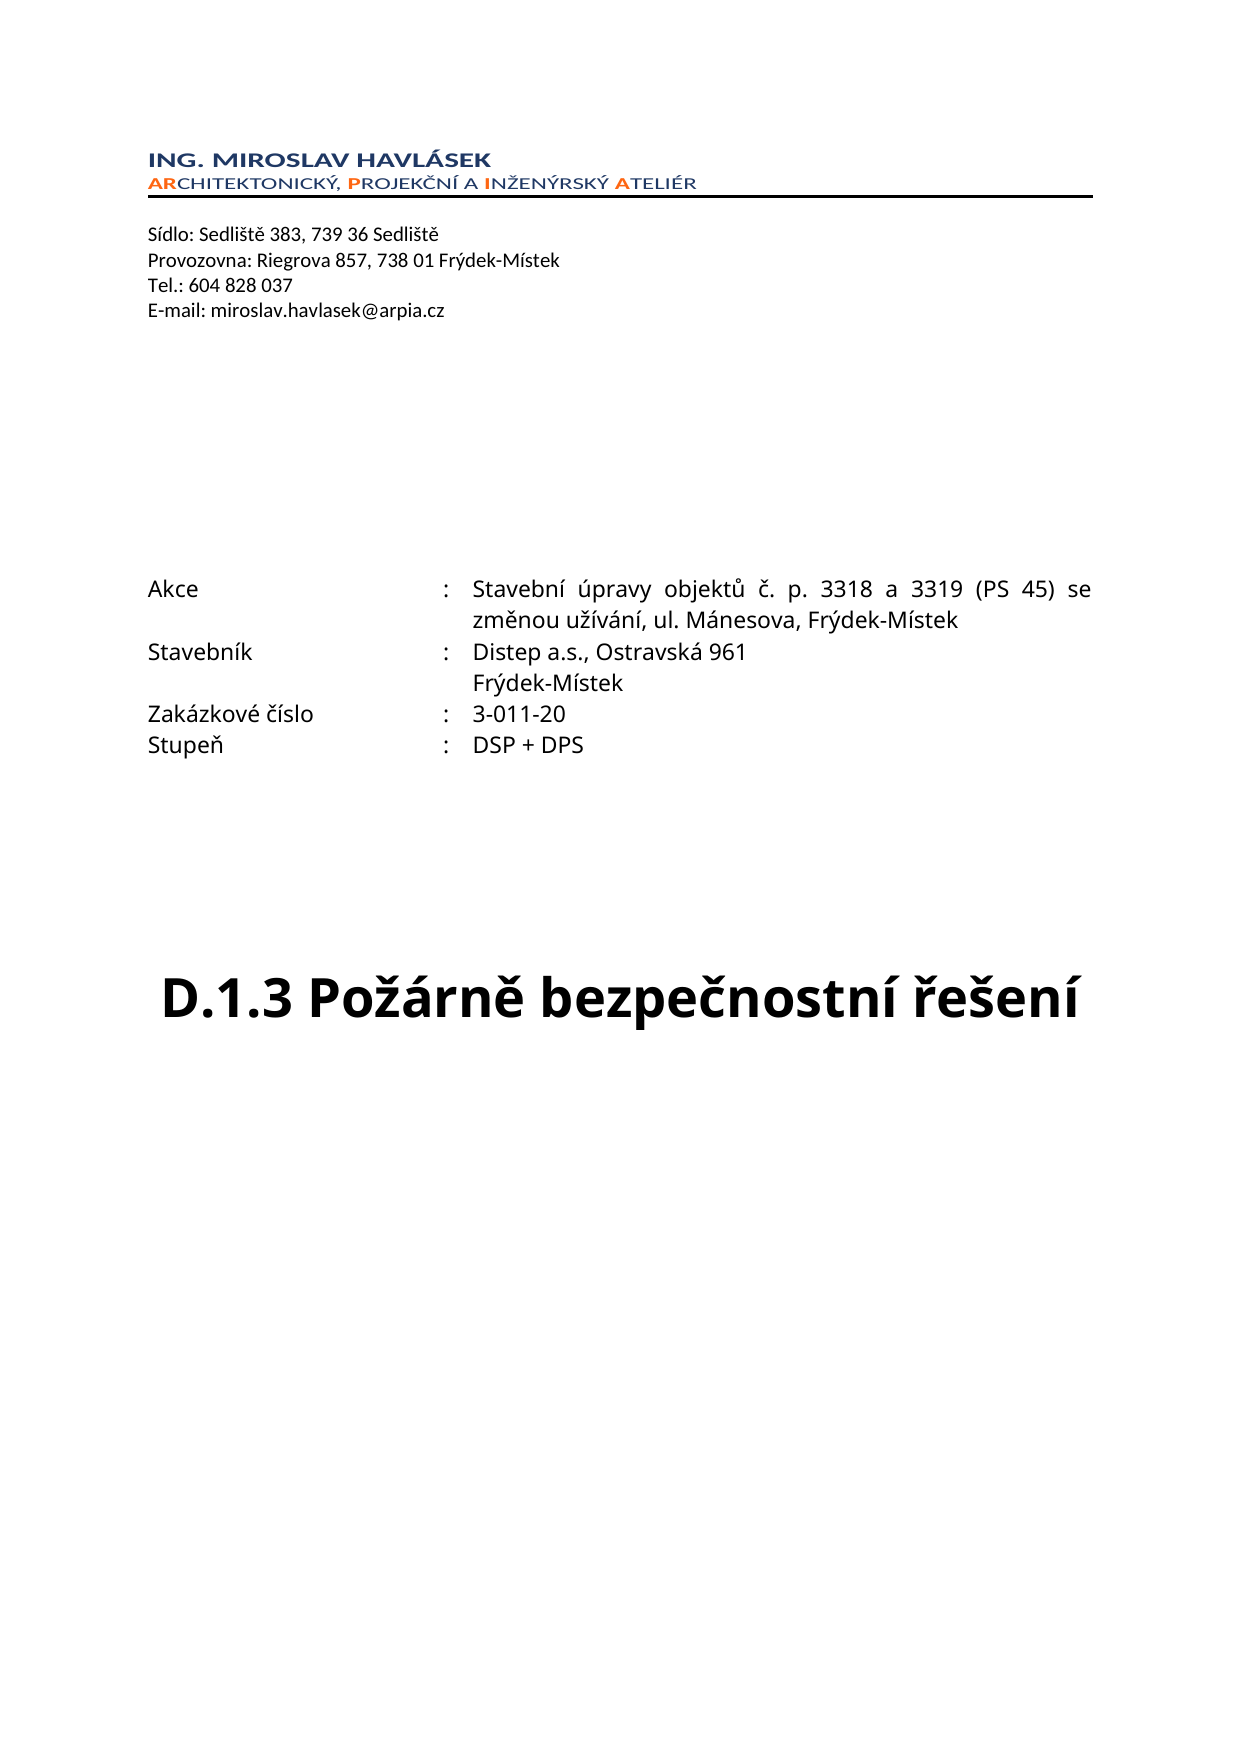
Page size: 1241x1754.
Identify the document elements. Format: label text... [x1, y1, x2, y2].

text Zakázkové číslo : 3-011-20 [148, 698, 1093, 729]
text D.1.3 Požárně bezpečnostní řešení [148, 960, 1093, 1033]
text Akce : Stavební úpravy objektů č. p. 3318 a 3319 (PS 45) se změnou užívání, ul. Mánesova, Frýdek-Místek [148, 573, 1093, 636]
text Tel.: 604 828 037 [148, 272, 1093, 298]
text Stavebník : Distep a.s., Ostravská 961 [148, 636, 1093, 667]
text Sídlo: Sedliště 383, 739 36 Sedliště [148, 221, 1093, 247]
text E-mail: miroslav.havlasek@arpia.cz [148, 298, 1093, 323]
text Provozovna: Riegrova 857, 738 01 Frýdek-Místek [148, 247, 1093, 272]
text ARCHITEKTONICKÝ, PROJEKČNÍ A INŽENÝRSKÝ ATELIÉR [148, 173, 1093, 195]
text ING. MIROSLAV HAVLÁSEK [148, 148, 1093, 173]
text Frýdek-Místek [148, 667, 1093, 698]
text Stupeň : DSP + DPS [148, 729, 1093, 761]
